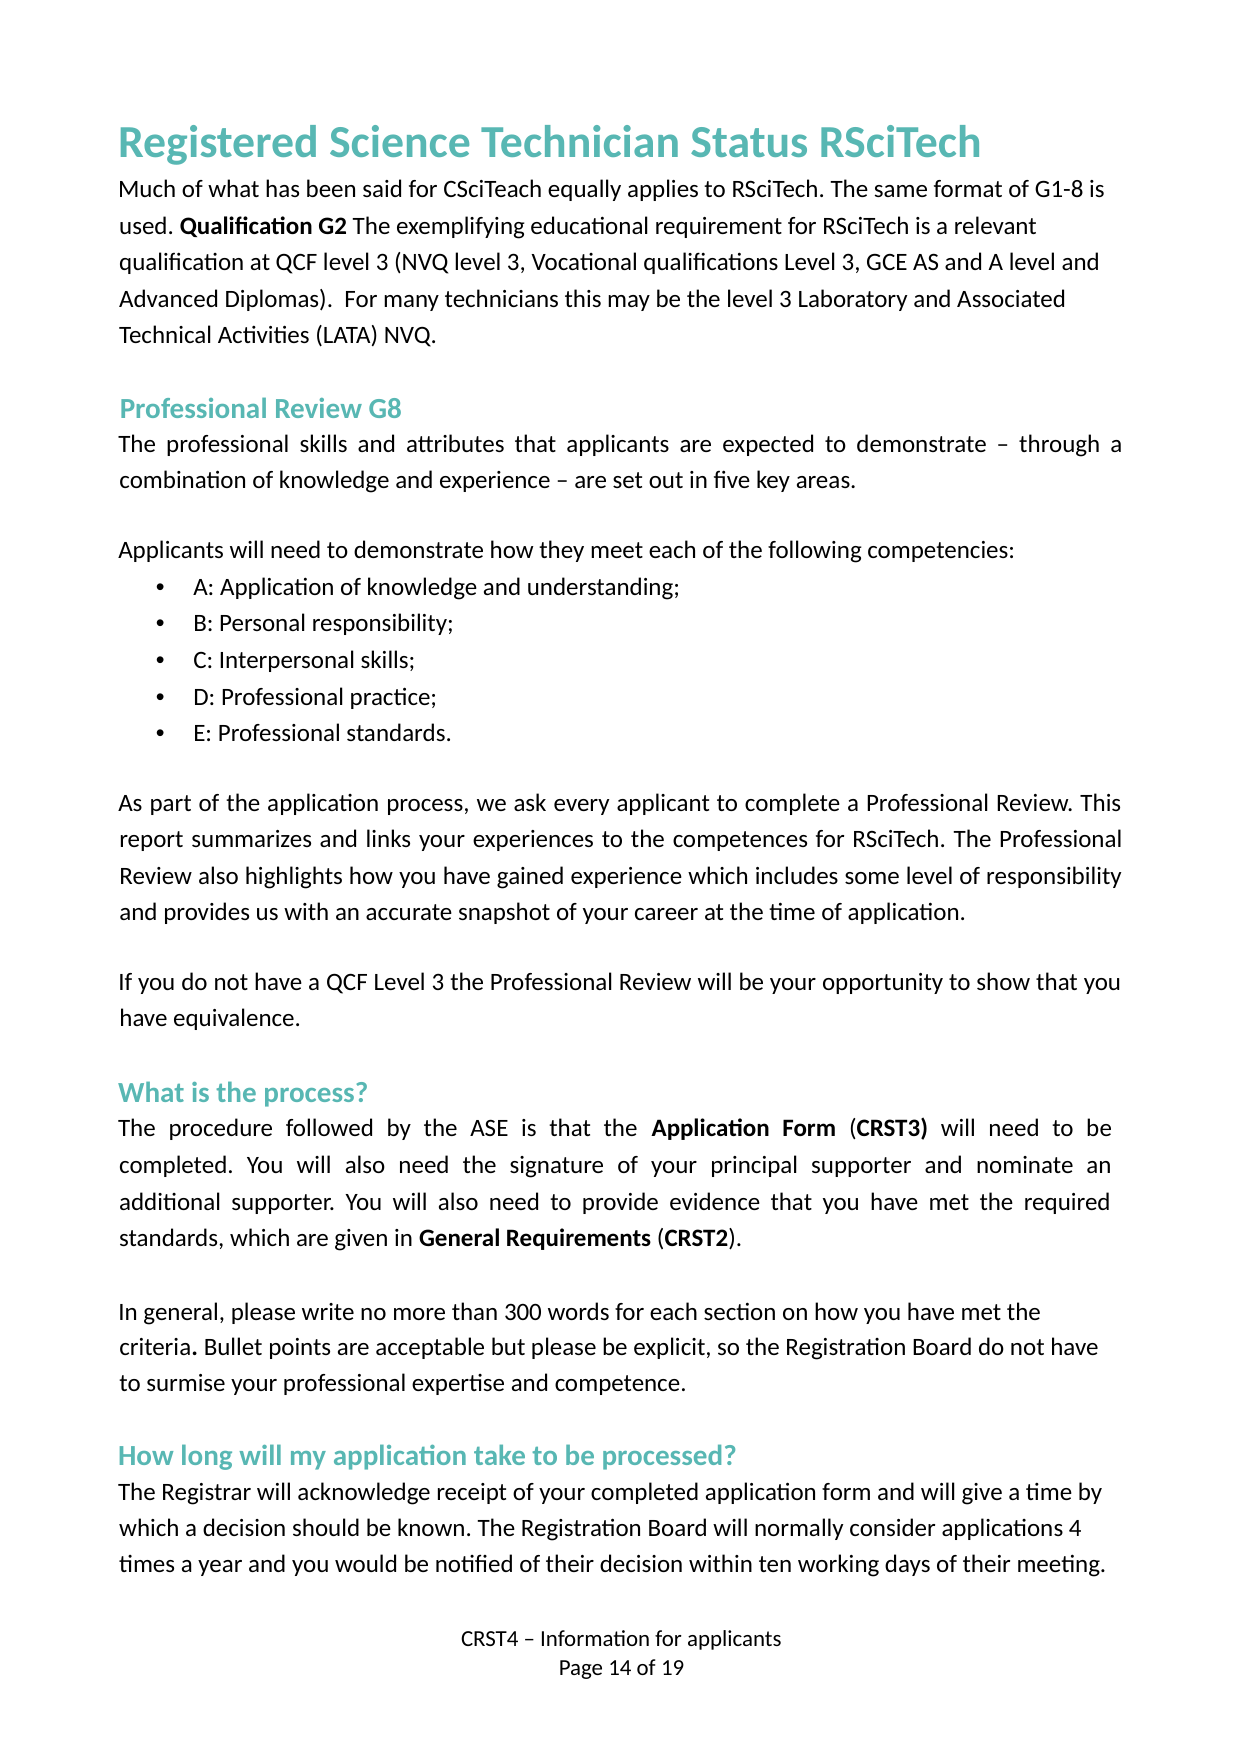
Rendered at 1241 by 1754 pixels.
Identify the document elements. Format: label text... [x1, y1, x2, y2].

text Much of what has been said for CSciTeach equally applies to RSciTech. The same format of G1-8 is used. Qualification G2 The exemplifying educational requirement for RSciTech is a relevant qualification at QCF level 3 (NVQ level 3, Vocational qualifications Level 3, GCE AS and A level and Advanced Diplomas). For many technicians this may be the level 3 Laboratory and Associated Technical Activities (LATA) NVQ. [118, 173, 1112, 350]
text As part of the application process, we ask every applicant to complete a Professional Review. This report summarizes and links your experiences to the competences for RSciTech. The Professional Review also highlights how you have gained experience which includes some level of responsibility and provides us with an accurate snapshot of your career at the time of application. [118, 787, 1123, 927]
text The procedure followed by the ASE is that the Application Form (CRST3) will need to be completed. You will also need the signature of your principal supporter and nominate an additional supporter. You will also need to provide evidence that you have met the required standards, which are given in General Requirements (CRST2). [118, 1113, 1112, 1253]
text The Registrar will acknowledge receipt of your completed application form and will give a time by which a decision should be known. The Registration Board will normally consider applications 4 times a year and you would be notified of their decision within ten working days of their meeting. [118, 1476, 1123, 1579]
list A: Application of knowledge and understanding; [156, 571, 1123, 602]
subtitle How long will my application take to be processed? [118, 1437, 1124, 1473]
text In general, please write no more than 300 words for each section on how you have met the criteria. Bullet points are acceptable but please be explicit, so the Registration Board do not have to surmise your professional expertise and competence. [118, 1296, 1122, 1398]
list E: Professional standards. [156, 717, 1123, 748]
subtitle Registered Science Technician Status RSciTech [118, 113, 1124, 169]
subtitle Professional Review G8 [119, 390, 1124, 425]
text Applicants will need to demonstrate how they meet each of the following competencies: [118, 534, 1123, 565]
subtitle What is the process? [118, 1074, 1124, 1110]
text The professional skills and attributes that applicants are expected to demonstrate – through a combination of knowledge and experience – are set out in five key areas. [118, 428, 1123, 495]
list C: Interpersonal skills; [156, 644, 1123, 675]
text If you do not have a QCF Level 3 the Professional Review will be your opportunity to show that you have equivalence. [118, 966, 1123, 1033]
list D: Professional practice; [156, 681, 1123, 711]
list B: Personal responsibility; [156, 608, 1123, 638]
